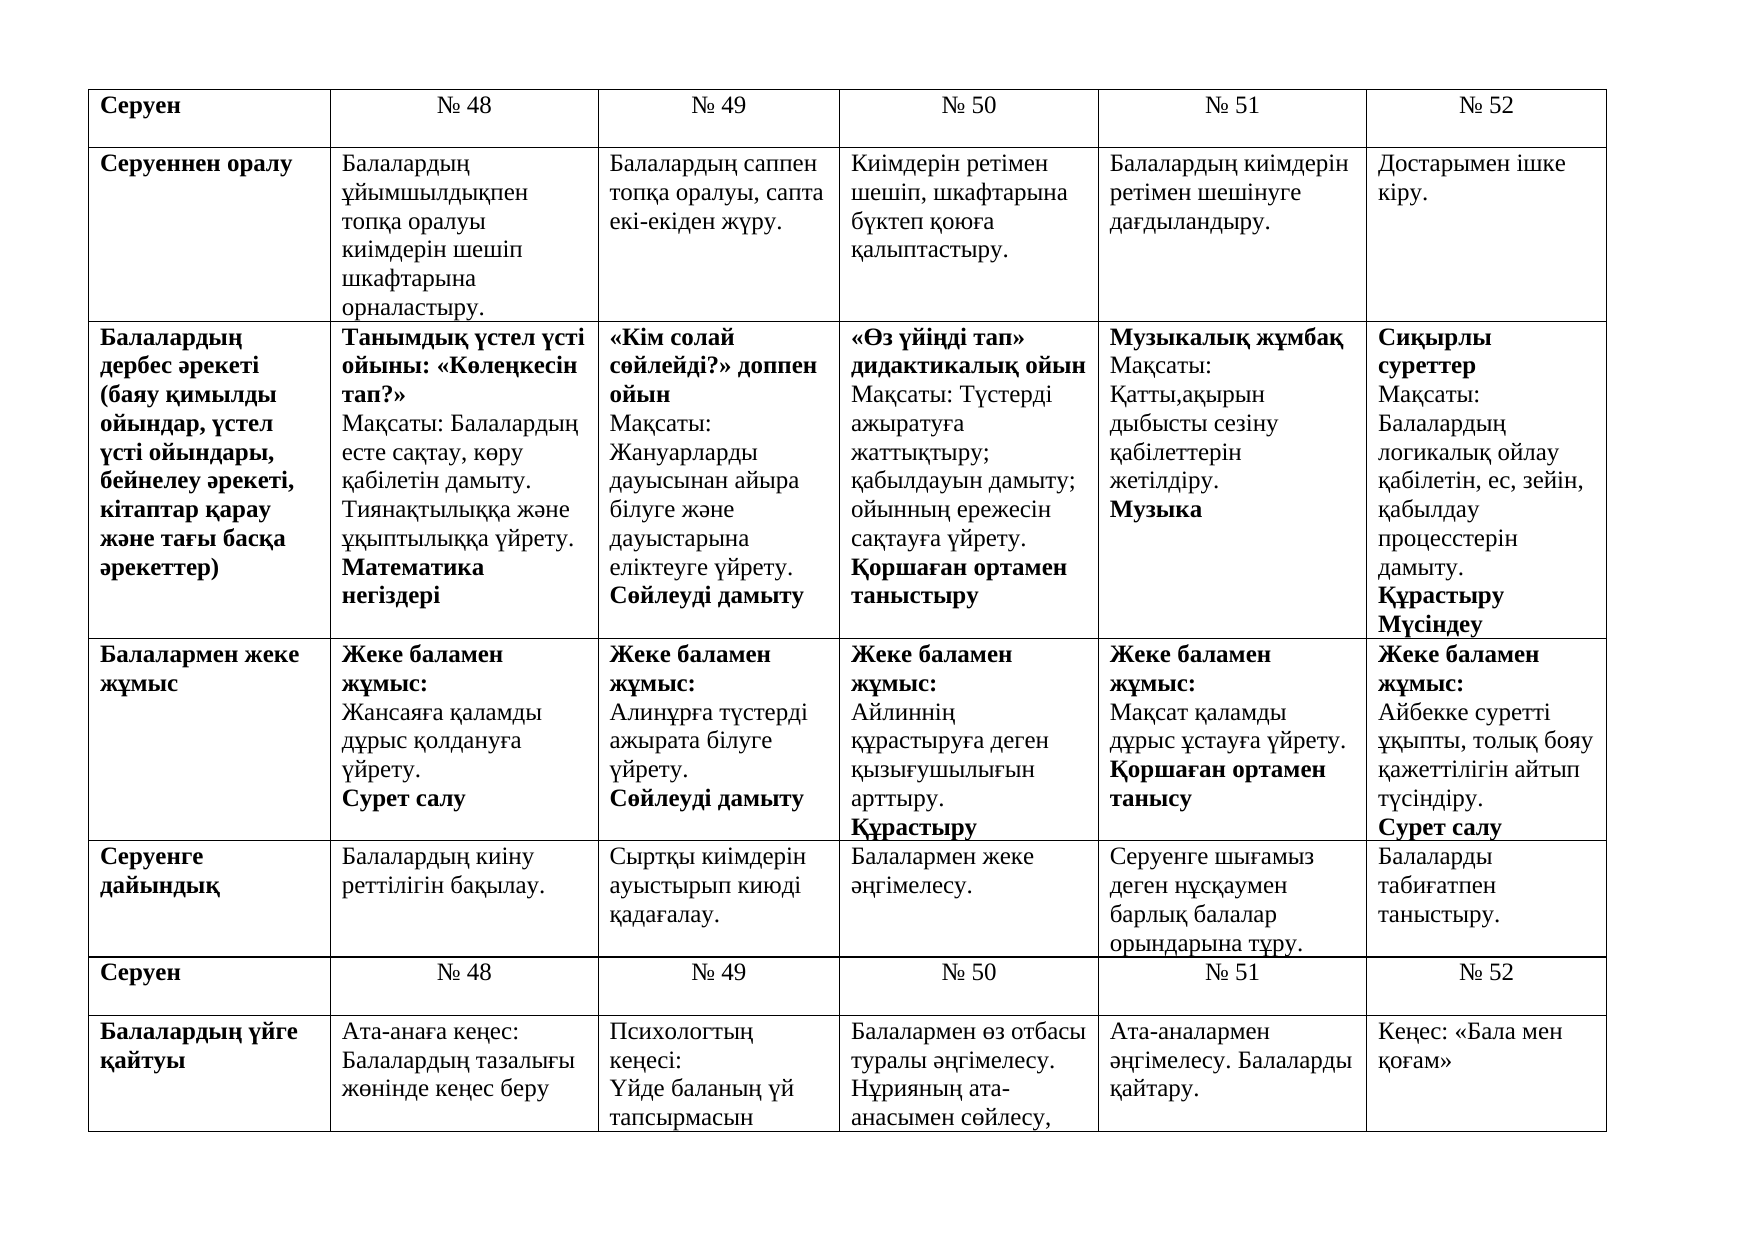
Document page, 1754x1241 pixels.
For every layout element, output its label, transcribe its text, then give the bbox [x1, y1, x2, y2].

table_cell Серуеннен оралу [89, 148, 330, 321]
table_cell Серуен [89, 90, 330, 147]
table_cell «Кім солай сөйлейді?» доппен ойын Мақсаты: Жануарларды дауысынан айыра білуге және дауыстарына еліктеуге үйрету. Сөйлеуді дамыту [599, 322, 839, 638]
table_cell Серуенге дайындық [89, 841, 330, 956]
table_cell Балалармен жеке жұмыс [89, 639, 330, 840]
table_cell Балалармен жеке әңгімелесу. [840, 841, 1098, 956]
table_cell Балаларды табиғатпен таныстыру. [1367, 841, 1606, 956]
table_cell Музыкалық жұмбақ Мақсаты: Қатты,ақырын дыбысты сезіну қабілеттерін жетілдіру. Музыка [1099, 322, 1366, 638]
table_cell Серуен [89, 958, 330, 1015]
table_cell Сыртқы киімдерін ауыстырып киюді қадағалау. [599, 841, 839, 956]
table_cell № 48 [331, 90, 598, 147]
table_cell Достарымен ішке кіру. [1367, 148, 1606, 321]
table_cell «Өз үйіңді тап» дидактикалық ойын Мақсаты: Түстерді ажыратуға жаттықтыру; қабылдауын дамыту; ойынның ережесін сақтауға үйрету. Қоршаған ортамен таныстыру [840, 322, 1098, 638]
table_cell Жеке баламен жұмыс: Алинұрға түстерді ажырата білуге үйрету. Сөйлеуді дамыту [599, 639, 839, 840]
table_cell Жеке баламен жұмыс: Мақсат қаламды дұрыс ұстауға үйрету. Қоршаған ортамен танысу [1099, 639, 1366, 840]
table_cell Серуенге шығамыз деген нұсқаумен барлық балалар орындарына тұру. [1099, 841, 1366, 956]
table_cell № 50 [840, 90, 1098, 147]
table_cell № 52 [1367, 958, 1606, 1015]
table_cell Сиқырлы суреттер Мақсаты: Балалардың логикалық ойлау қабілетін, ес, зейін, қабылдау процесстерін дамыту. Құрастыру Мүсіндеу [1367, 322, 1606, 638]
table_cell № 51 [1099, 90, 1366, 147]
table_cell Жеке баламен жұмыс: Айлиннің құрастыруға деген қызығушылығын арттыру. Құрастыру [840, 639, 1098, 840]
table_cell № 50 [840, 958, 1098, 1015]
table_cell Балалардың киімдерін ретімен шешінуге дағдыландыру. [1099, 148, 1366, 321]
table_cell Балалардың ұйымшылдықпен топқа оралуы киімдерін шешіп шкафтарына орналастыру. [331, 148, 598, 321]
table_cell № 51 [1099, 958, 1366, 1015]
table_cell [1367, 1016, 1606, 1131]
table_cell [331, 1016, 598, 1131]
table_cell № 49 [599, 958, 839, 1015]
table_cell № 49 [599, 90, 839, 147]
table_cell Жеке баламен жұмыс: Айбекке суретті ұқыпты, толық бояу қажеттілігін айтып түсіндіру. Сурет салу [1367, 639, 1606, 840]
table_cell Танымдық үстел үсті ойыны: «Көлеңкесін тап?» Мақсаты: Балалардың есте сақтау, көру қабілетін дамыту. Тиянақтылыққа және ұқыптылыққа үйрету. Математика негіздері [331, 322, 598, 638]
table_cell Балалардың саппен топқа оралуы, сапта екі-екіден жүру. [599, 148, 839, 321]
table_cell Жеке баламен жұмыс: Жансаяға қаламды дұрыс қолдануға үйрету. Сурет салу [331, 639, 598, 840]
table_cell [1099, 1016, 1366, 1131]
table_cell № 48 [331, 958, 598, 1015]
table_cell Балалардың дербес әрекеті (баяу қимылды ойындар, үстел үсті ойындары, бейнелеу әрекеті, кітаптар қарау және тағы басқа әрекеттер) [89, 322, 330, 638]
table_cell Балалардың киіну реттілігін бақылау. [331, 841, 598, 956]
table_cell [840, 1016, 1098, 1131]
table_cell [599, 1016, 839, 1131]
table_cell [89, 1016, 330, 1131]
table_cell Киімдерін ретімен шешіп, шкафтарына бүктеп қоюға қалыптастыру. [840, 148, 1098, 321]
table_cell № 52 [1367, 90, 1606, 147]
